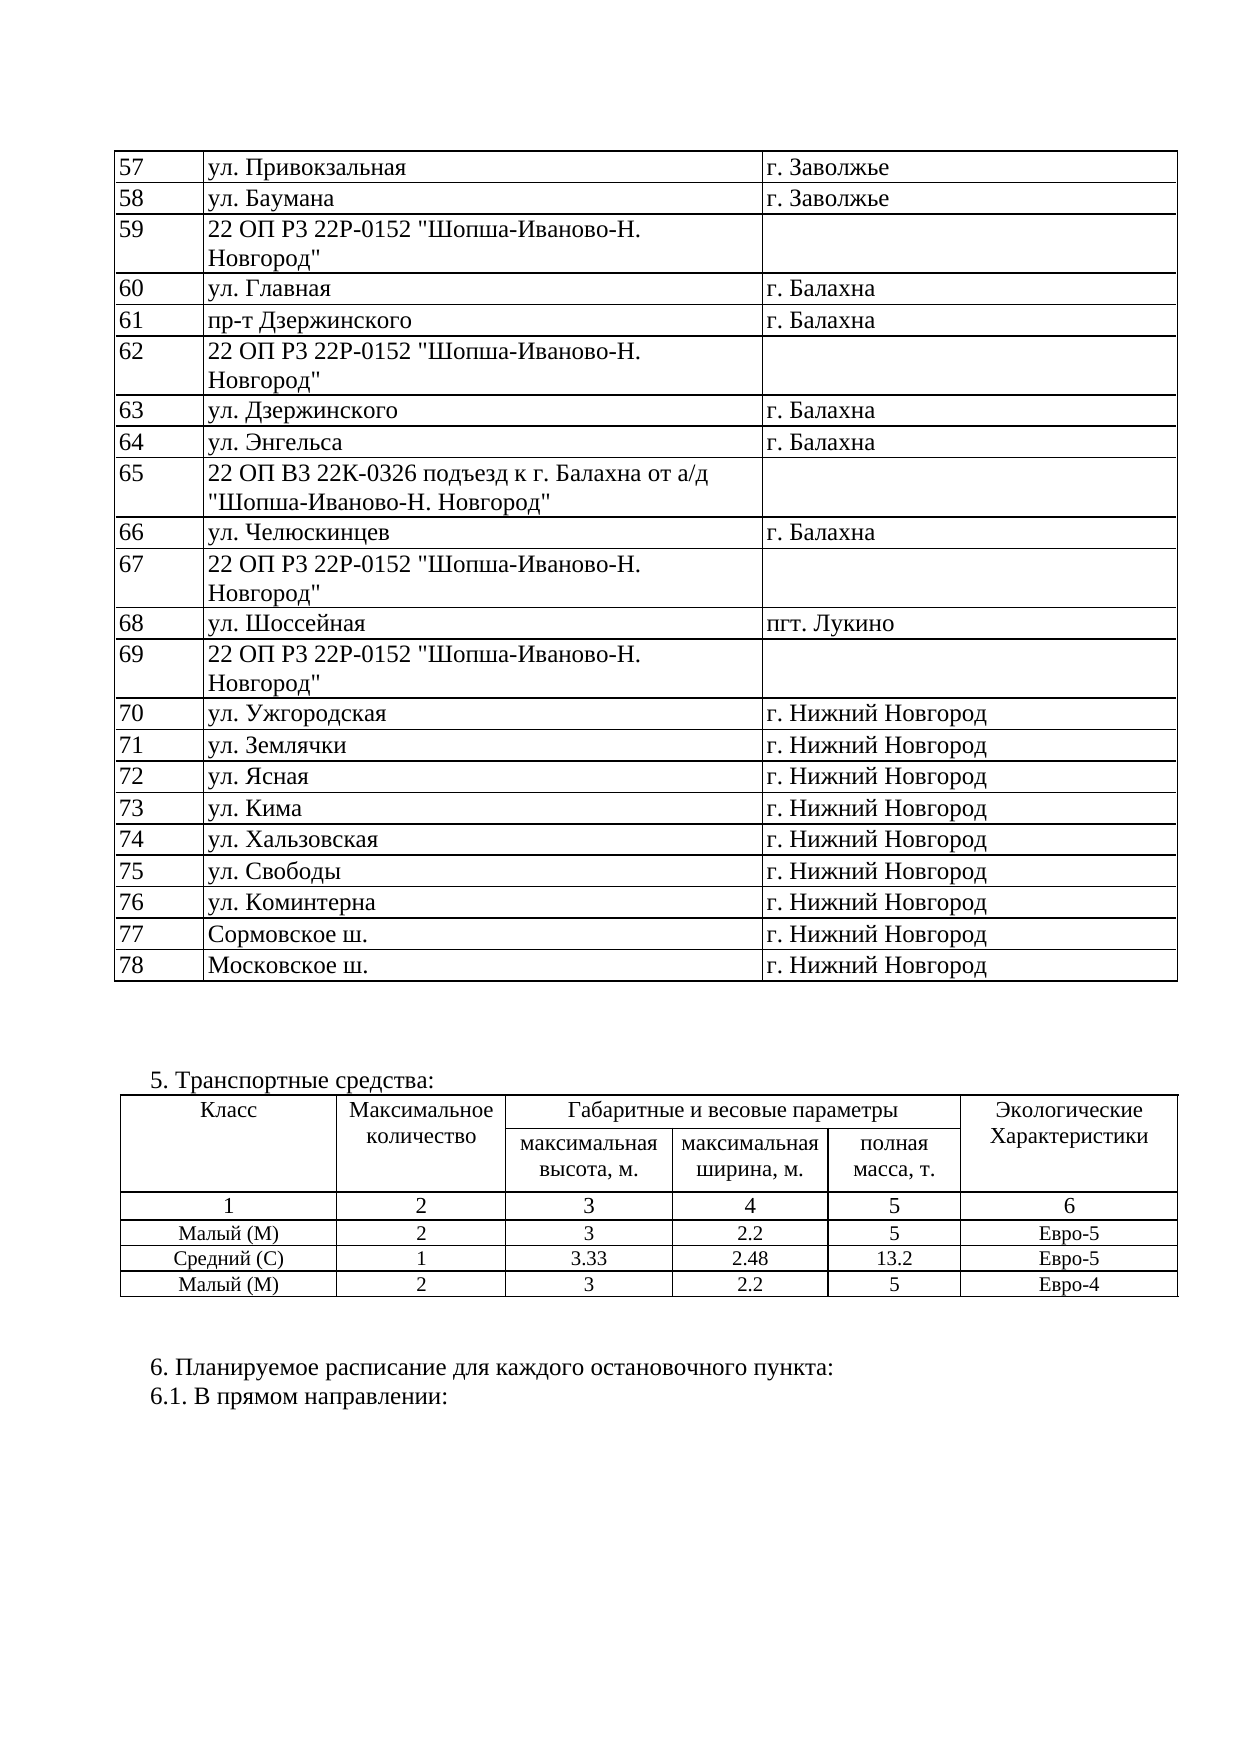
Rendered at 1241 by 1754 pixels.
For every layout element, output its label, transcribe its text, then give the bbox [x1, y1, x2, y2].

table_cell 78 [115, 950, 203, 980]
table_cell 1 [121, 1193, 336, 1219]
table_cell 5 [829, 1221, 960, 1244]
table_cell г. Балахна [763, 304, 1177, 335]
table_cell [763, 548, 1177, 606]
table_cell 74 [115, 824, 203, 854]
table_cell 22 ОП В3 22К-0326 подъезд к г. Балахна от а/д "Шопша-Иваново-Н. Новгород" [204, 458, 762, 516]
table_cell ул. Привокзальная [204, 152, 762, 181]
table_cell 2 [337, 1193, 505, 1219]
table_cell ул. Хальзовская [204, 825, 762, 854]
table_cell [763, 335, 1177, 394]
table_cell 2.48 [673, 1246, 827, 1270]
table_cell г. Нижний Новгород [763, 886, 1177, 917]
table_cell 5 [829, 1272, 960, 1296]
table_cell [763, 213, 1177, 272]
table_cell 58 [115, 183, 203, 213]
table_header Габаритные и весовые параметры [506, 1096, 960, 1128]
table_cell ул. Коминтерна [204, 887, 762, 917]
table_cell 70 [115, 698, 203, 728]
table_cell Малый (М) [121, 1221, 336, 1244]
table_cell ул. Свободы [204, 856, 762, 886]
table_cell г. Нижний Новгород [763, 760, 1177, 791]
text 6. Планируемое расписание для каждого остановочного пункта: [150, 1352, 1090, 1381]
table_header Максимальное количество [337, 1096, 505, 1191]
table_cell 69 [115, 639, 203, 697]
table_cell г. Балахна [763, 516, 1177, 547]
table_cell 2 [337, 1221, 505, 1244]
table_cell 65 [115, 458, 203, 516]
table_cell ул. Ясная [204, 762, 762, 791]
table_cell 2.2 [673, 1221, 827, 1244]
table_cell 76 [115, 887, 203, 917]
table_cell 22 ОП Р3 22Р-0152 "Шопша-Иваново-Н. Новгород" [204, 337, 762, 394]
table_cell 61 [115, 305, 203, 335]
table_cell г. Нижний Новгород [763, 917, 1177, 949]
table_cell 3 [506, 1193, 672, 1219]
text 6.1. В прямом направлении: [150, 1381, 1090, 1410]
table_cell Средний (С) [121, 1246, 336, 1270]
table_cell Евро-5 [961, 1246, 1177, 1270]
table_cell 63 [115, 395, 203, 425]
table_cell Евро-5 [961, 1221, 1177, 1244]
table_cell 1 [337, 1246, 505, 1270]
table_cell г. Нижний Новгород [763, 949, 1177, 980]
table_cell 2 [337, 1272, 505, 1296]
table_cell ул. Баумана [204, 183, 762, 213]
table_cell ул. Кима [204, 793, 762, 823]
table_cell 72 [115, 761, 203, 791]
table_cell г. Нижний Новгород [763, 729, 1177, 760]
table_cell 22 ОП Р3 22Р-0152 "Шопша-Иваново-Н. Новгород" [204, 549, 762, 606]
table_cell г. Балахна [763, 394, 1177, 425]
table_cell 68 [115, 608, 203, 638]
table_cell [763, 457, 1177, 516]
table_cell 6 [961, 1193, 1177, 1219]
table_cell 3 [506, 1221, 672, 1244]
table_cell ул. Землячки [204, 730, 762, 760]
table_cell Малый (М) [121, 1272, 336, 1296]
table_cell максимальная высота, м. [506, 1129, 672, 1191]
table_cell 77 [115, 918, 203, 949]
table_cell 22 ОП Р3 22Р-0152 "Шопша-Иваново-Н. Новгород" [204, 640, 762, 697]
table_cell [763, 638, 1177, 697]
table_cell максимальная ширина, м. [673, 1129, 827, 1191]
table_cell полная масса, т. [829, 1129, 960, 1191]
table_cell 67 [115, 549, 203, 606]
table_cell 3.33 [506, 1246, 672, 1270]
table_cell пгт. Лукино [763, 606, 1177, 638]
table_cell г. Заволжье [763, 181, 1177, 213]
table_cell ул. Ужгородская [204, 699, 762, 728]
table_cell 59 [115, 214, 203, 272]
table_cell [204, 215, 762, 272]
table_cell 64 [115, 426, 203, 457]
table_cell ул. Шоссейная [204, 608, 762, 638]
table_cell 5 [829, 1193, 960, 1219]
table_cell г. Нижний Новгород [763, 823, 1177, 854]
table_cell пр-т Дзержинского [204, 305, 762, 335]
table_cell 13.2 [829, 1246, 960, 1270]
table_cell 62 [115, 336, 203, 394]
table_cell ул. Дзержинского [204, 396, 762, 425]
table_cell 4 [673, 1193, 827, 1219]
table_cell 60 [115, 273, 203, 303]
table_cell 2.2 [673, 1272, 827, 1296]
table_cell ул. Энгельса [204, 427, 762, 457]
table_cell 3 [506, 1272, 672, 1296]
table_cell 71 [115, 730, 203, 760]
table_cell ул. Челюскинцев [204, 518, 762, 547]
table_cell 75 [115, 855, 203, 886]
table_cell Евро-4 [961, 1272, 1177, 1296]
table_header Класс [121, 1096, 336, 1191]
table_cell Московское ш. [204, 950, 762, 980]
table_cell ул. Главная [204, 274, 762, 303]
table_cell г. Нижний Новгород [763, 697, 1177, 728]
table_cell 73 [115, 793, 203, 823]
table_cell Сормовское ш. [204, 919, 762, 949]
table_cell 57 [115, 152, 203, 181]
table_cell г. Нижний Новгород [763, 854, 1177, 886]
table_cell г. Нижний Новгород [763, 791, 1177, 823]
table_header Экологические Характеристики [961, 1096, 1177, 1191]
table_cell г. Балахна [763, 272, 1177, 303]
text 5. Транспортные средства: [150, 1066, 1090, 1094]
table_cell г. Заволжье [763, 152, 1177, 181]
table_cell г. Балахна [763, 425, 1177, 457]
table_cell 66 [115, 517, 203, 547]
